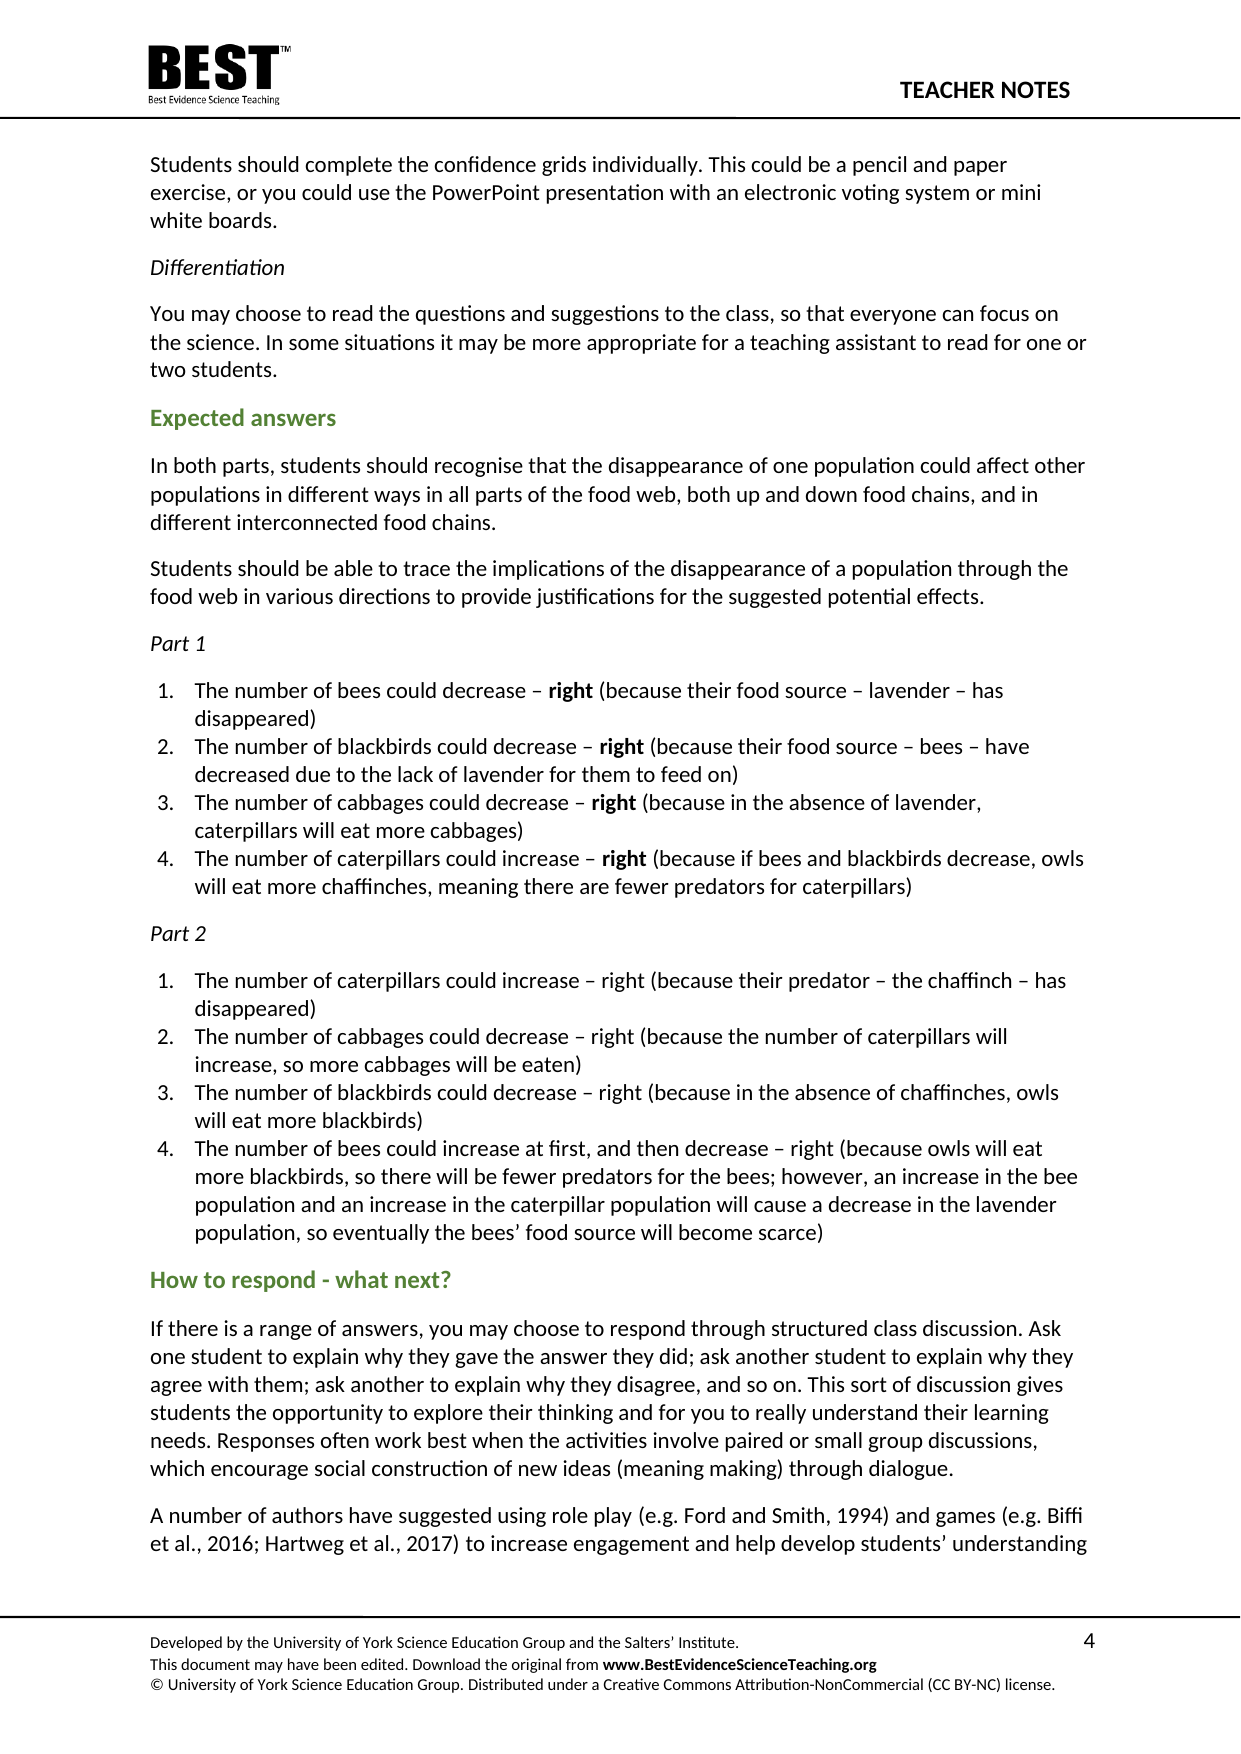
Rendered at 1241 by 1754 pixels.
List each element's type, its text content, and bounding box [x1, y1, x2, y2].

list The number of cabbages could decrease – right (because the number of caterpillars will increase, so more cabbages will be eaten) [157, 1022, 1090, 1078]
list The number of blackbirds could decrease – right (because their food source – bees – have decreased due to the lack of lavender for them to feed on) [157, 732, 1090, 788]
text Part 2 [150, 919, 1090, 947]
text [150, 1501, 1090, 1557]
list The number of caterpillars could increase – right (because their predator – the chaffinch – has disappeared) [157, 966, 1090, 1022]
text Students should be able to trace the implications of the disappearance of a population through the food web in various directions to provide justifications for the suggested potential effects. [150, 554, 1090, 611]
list The number of bees could increase at first, and then decrease – right (because owls will eat more blackbirds, so there will be fewer predators for the bees; however, an increase in the bee population and an increase in the caterpillar population will cause a decrease in the lavender population, so eventually the bees’ food source will become scarce) [157, 1134, 1090, 1246]
text Part 1 [150, 629, 1090, 657]
list The number of bees could decrease – right (because their food source – lavender – has disappeared) [157, 676, 1090, 732]
text You may choose to read the questions and suggestions to the class, so that everyone can focus on the science. In some situations it may be more appropriate for a teaching assistant to read for one or two students. [150, 299, 1090, 384]
text Expected answers [150, 402, 1090, 433]
text Students should complete the confidence grids individually. This could be a pencil and paper exercise, or you could use the PowerPoint presentation with an electronic voting system or mini white boards. [150, 150, 1090, 234]
picture [148, 44, 291, 105]
list The number of cabbages could decrease – right (because in the absence of lavender, caterpillars will eat more cabbages) [157, 788, 1090, 844]
text Differentiation [150, 253, 1090, 281]
text How to respond - what next? [150, 1265, 1090, 1295]
list The number of blackbirds could decrease – right (because in the absence of chaffinches, owls will eat more blackbirds) [157, 1078, 1090, 1134]
text In both parts, students should recognise that the disappearance of one population could affect other populations in different ways in all parts of the food web, both up and down food chains, and in different interconnected food chains. [150, 452, 1090, 536]
text If there is a range of answers, you may choose to respond through structured class discussion. Ask one student to explain why they gave the answer they did; ask another student to explain why they agree with them; ask another to explain why they disagree, and so on. This sort of discussion gives students the opportunity to explore their thinking and for you to really understand their learning needs. Responses often work best when the activities involve paired or small group discussions, which encourage social construction of new ideas (meaning making) through dialogue. [150, 1314, 1090, 1482]
list The number of caterpillars could increase – right (because if bees and blackbirds decrease, owls will eat more chaffinches, meaning there are fewer predators for caterpillars) [157, 844, 1090, 900]
